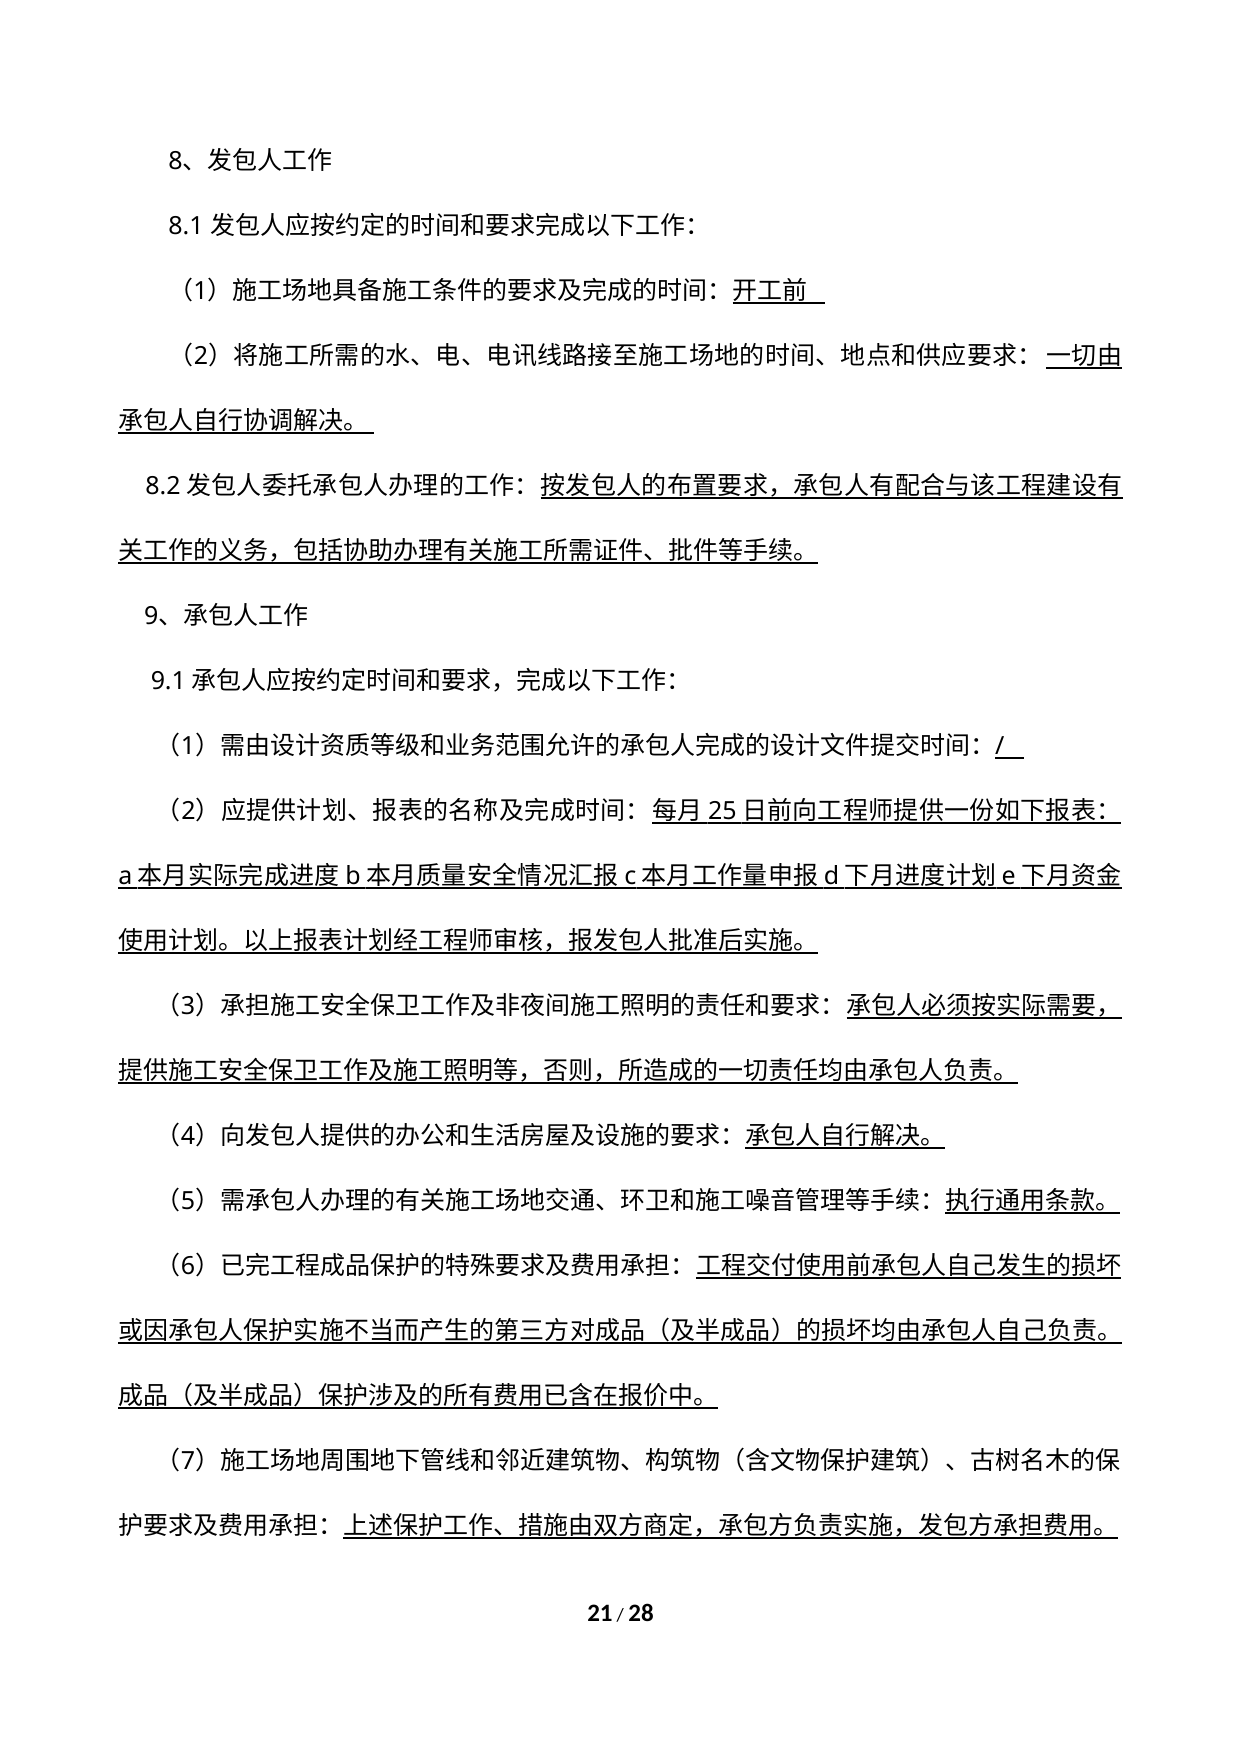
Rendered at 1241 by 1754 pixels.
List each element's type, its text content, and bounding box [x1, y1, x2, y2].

text （2）应提供计划、报表的名称及完成时间：每月25日前向工程师提供一份如下报表：a本月实际完成进度b本月质量安全情况汇报c本月工作量申报d下月进度计划e下月资金使用计划。以上报表计划经工程师审核，报发包人批准后实施。 [118, 889, 1122, 971]
text （2）应提供计划、报表的名称及完成时间：每月25日前向工程师提供一份如下报表：a本月实际完成进度b本月质量安全情况汇报c本月工作量申报d下月进度计划e下月资金使用计划。以上报表计划经工程师审核，报发包人批准后实施。 [118, 776, 1122, 887]
text （6）已完工程成品保护的特殊要求及费用承担：工程交付使用前承包人自己发生的损坏或因承包人保护实施不当而产生的第三方对成品（及半成品）的损坏均由承包人自己负责。成品（及半成品）保护涉及的所有费用已含在报价中。 [118, 1231, 1122, 1342]
text 8.2发包人委托承包人办理的工作：按发包人的布置要求，承包人有配合与该工程建设有关工作的义务，包括协助办理有关施工所需证件、批件等手续。 [118, 451, 1122, 581]
text 8.1 发包人应按约定的时间和要求完成以下工作： [118, 191, 1122, 256]
text （1）需由设计资质等级和业务范围允许的承包人完成的设计文件提交时间：/ [118, 711, 1122, 776]
text （7）施工场地周围地下管线和邻近建筑物、构筑物（含文物保护建筑）、古树名木的保护要求及费用承担：上述保护工作、措施由双方商定，承包方负责实施，发包方承担费用。 [118, 1426, 1122, 1556]
text （4）向发包人提供的办公和生活房屋及设施的要求：承包人自行解决。 [118, 1101, 1122, 1166]
text （5）需承包人办理的有关施工场地交通、环卫和施工噪音管理等手续：执行通用条款。 [118, 1166, 1122, 1231]
text （6）已完工程成品保护的特殊要求及费用承担：工程交付使用前承包人自己发生的损坏或因承包人保护实施不当而产生的第三方对成品（及半成品）的损坏均由承包人自己负责。成品（及半成品）保护涉及的所有费用已含在报价中。 [118, 1344, 1122, 1426]
text （3）承担施工安全保卫工作及非夜间施工照明的责任和要求：承包人必须按实际需要，提供施工安全保卫工作及施工照明等，否则，所造成的一切责任均由承包人负责。 [118, 971, 1122, 1101]
text 9.1承包人应按约定时间和要求，完成以下工作： [118, 646, 1122, 711]
text （2）将施工所需的水、电、电讯线路接至施工场地的时间、地点和供应要求：一切由承包人自行协调解决。 [118, 321, 1122, 451]
text 9、承包人工作 [118, 581, 1122, 646]
text （1）施工场地具备施工条件的要求及完成的时间：开工前 [118, 256, 1122, 321]
text 8、发包人工作 [118, 126, 1122, 191]
